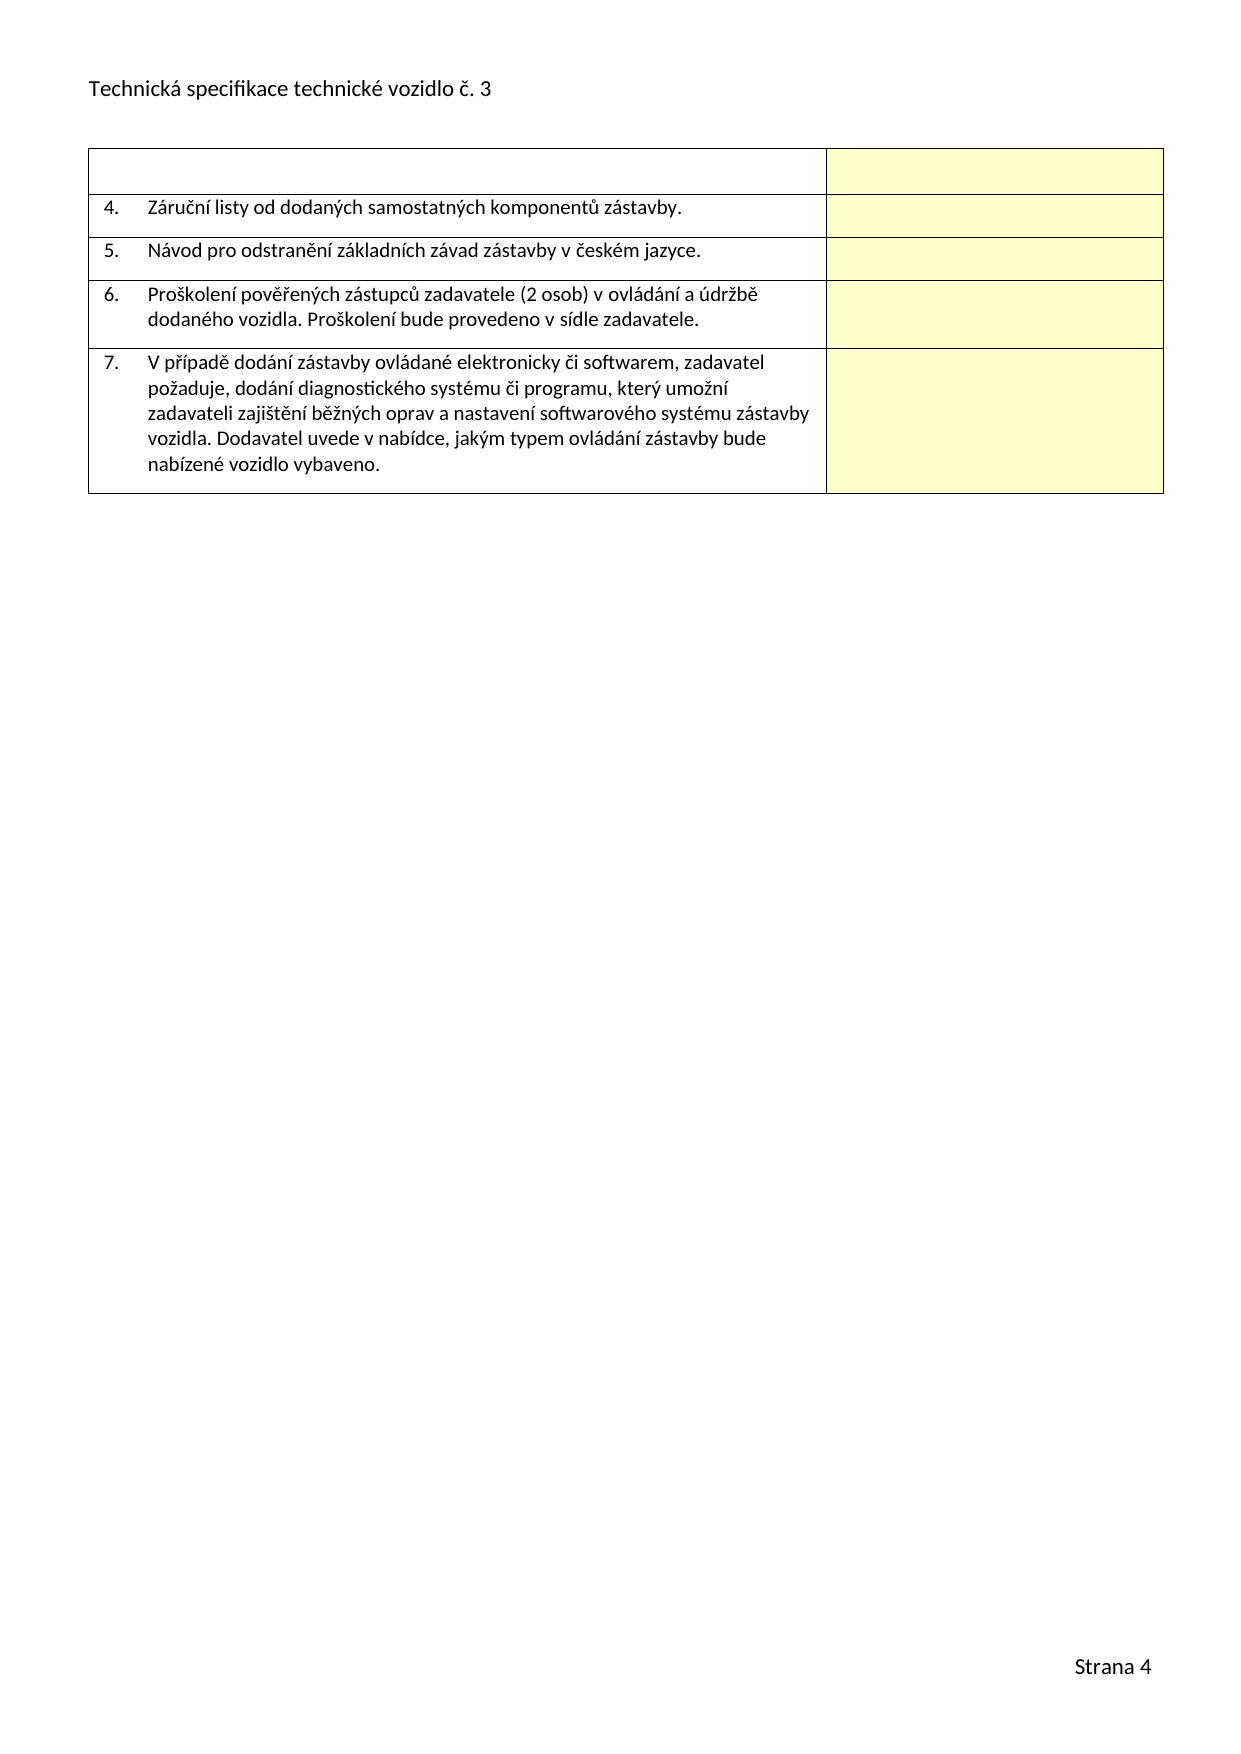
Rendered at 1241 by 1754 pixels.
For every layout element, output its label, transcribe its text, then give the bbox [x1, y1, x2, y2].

table_cell [827, 281, 1163, 348]
table_cell Návod pro odstranění základních závad zástavby v českém jazyce. [89, 238, 826, 280]
table_cell Proškolení pověřených zástupců zadavatele (2 osob) v ovládání a údržbě dodaného vozidla. Proškolení bude provedeno v sídle zadavatele. [89, 281, 826, 348]
table_cell [827, 195, 1163, 237]
table_cell [827, 149, 1163, 193]
table_cell V případě dodání zástavby ovládané elektronicky či softwarem, zadavatel požaduje, dodání diagnostického systému či programu, který umožní zadavateli zajištění běžných oprav a nastavení softwarového systému zástavby vozidla. Dodavatel uvede v nabídce, jakým typem ovládání zástavby bude nabízené vozidlo vybaveno. [89, 349, 826, 493]
table_cell Záruční listy od dodaných samostatných komponentů zástavby. [89, 195, 826, 237]
table_cell [827, 349, 1163, 493]
table_cell [827, 238, 1163, 280]
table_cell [89, 149, 826, 193]
